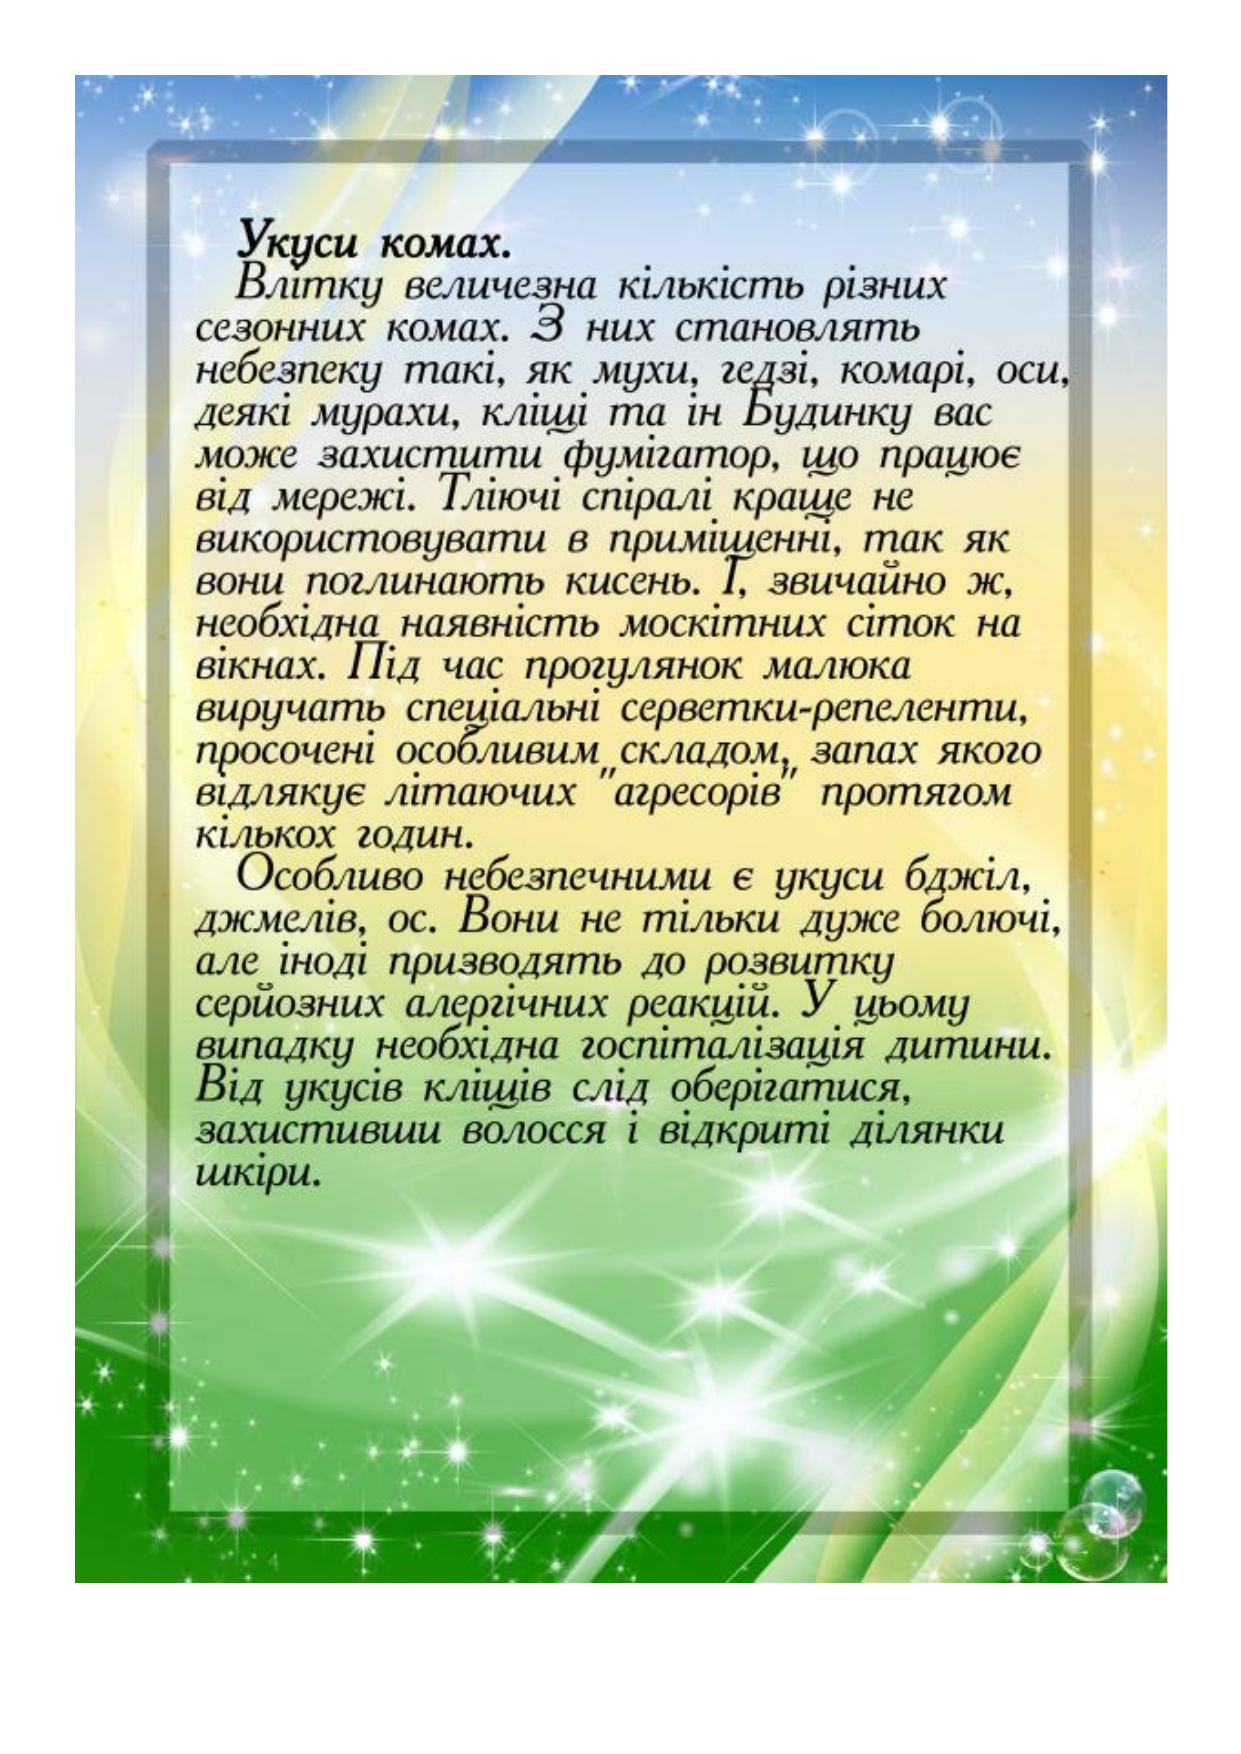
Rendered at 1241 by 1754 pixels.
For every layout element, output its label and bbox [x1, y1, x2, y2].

picture [75, 75, 1168, 1583]
